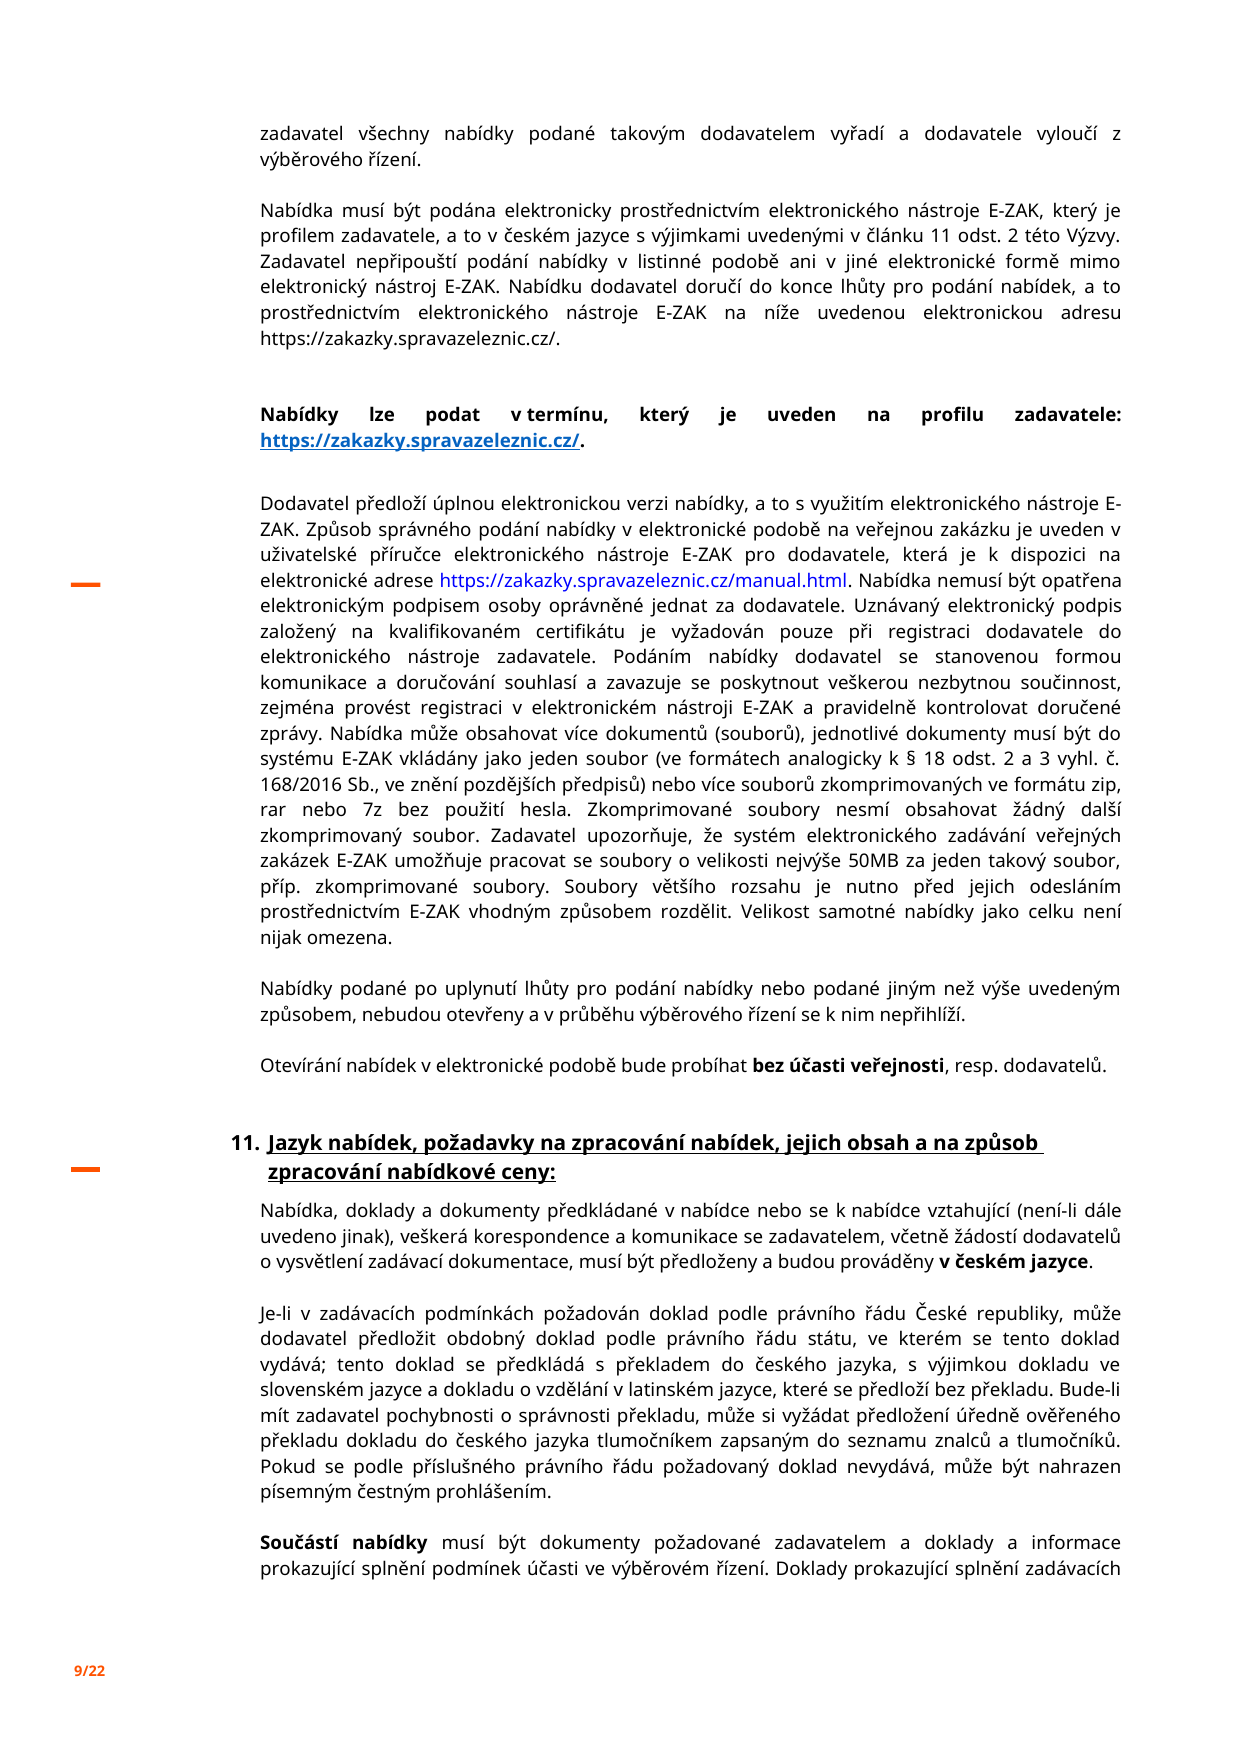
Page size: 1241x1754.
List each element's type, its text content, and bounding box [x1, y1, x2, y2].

text Nabídky podané po uplynutí lhůty pro podání nabídky nebo podané jiným než výše uvedeným způsobem, nebudou otevřeny a v průběhu výběrového řízení se k nim nepřihlíží. [260, 975, 1122, 1026]
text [260, 1529, 1122, 1581]
text Otevírání nabídek v elektronické podobě bude probíhat bez účasti veřejnosti, resp. dodavatelů. [260, 1052, 1122, 1077]
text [260, 121, 1122, 172]
text Dodavatel předloží úplnou elektronickou verzi nabídky, a to s využitím elektronického nástroje E-ZAK. Způsob správného podání nabídky v elektronické podobě na veřejnou zakázku je uveden v uživatelské příručce elektronického nástroje E-ZAK pro dodavatele, která je k dispozici na elektronické adrese https://zakazky.spravazeleznic.cz/manual.html. Nabídka nemusí být opatřena elektronickým podpisem osoby oprávněné jednat za dodavatele. Uznávaný elektronický podpis založený na kvalifikovaném certifikátu je vyžadován pouze při registraci dodavatele do elektronického nástroje zadavatele. Podáním nabídky dodavatel se stanovenou formou komunikace a doručování souhlasí a zavazuje se poskytnout veškerou nezbytnou součinnost, zejména provést registraci v elektronickém nástroji E-ZAK a pravidelně kontrolovat doručené zprávy. Nabídka může obsahovat více dokumentů (souborů), jednotlivé dokumenty musí být do systému E-ZAK vkládány jako jeden soubor (ve formátech analogicky k § 18 odst. 2 a 3 vyhl. č. 168/2016 Sb., ve znění pozdějších předpisů) nebo více souborů zkomprimovaných ve formátu zip, rar nebo 7z bez použití hesla. Zkomprimované soubory nesmí obsahovat žádný další zkomprimovaný soubor. Zadavatel upozorňuje, že systém elektronického zadávání veřejných zakázek E-ZAK umožňuje pracovat se soubory o velikosti nejvýše 50MB za jeden takový soubor, příp. zkomprimované soubory. Soubory většího rozsahu je nutno před jejich odesláním prostřednictvím E-ZAK vhodným způsobem rozdělit. Velikost samotné nabídky jako celku není nijak omezena. [260, 490, 1122, 950]
list Jazyk nabídek, požadavky na zpracování nabídek, jejich obsah a na způsob zpracování nabídkové ceny: [230, 1128, 1122, 1185]
text Nabídka musí být podána elektronicky prostřednictvím elektronického nástroje E-ZAK, který je profilem zadavatele, a to v českém jazyce s výjimkami uvedenými v článku 11 odst. 2 této Výzvy. Zadavatel nepřipouští podání nabídky v listinné podobě ani v jiné elektronické formě mimo elektronický nástroj E-ZAK. Nabídku dodavatel doručí do konce lhůty pro podání nabídek, a to prostřednictvím elektronického nástroje E-ZAK na níže uvedenou elektronickou adresu https://zakazky.spravazeleznic.cz/. [260, 197, 1122, 350]
text Nabídky lze podat v termínu, který je uveden na profilu zadavatele: https://zakazky.spravazeleznic.cz/. [260, 401, 1122, 452]
text Je-li v zadávacích podmínkách požadován doklad podle právního řádu České republiky, může dodavatel předložit obdobný doklad podle právního řádu státu, ve kterém se tento doklad vydává; tento doklad se předkládá s překladem do českého jazyka, s výjimkou dokladu ve slovenském jazyce a dokladu o vzdělání v latinském jazyce, které se předloží bez překladu. Bude-li mít zadavatel pochybnosti o správnosti překladu, může si vyžádat předložení úředně ověřeného překladu dokladu do českého jazyka tlumočníkem zapsaným do seznamu znalců a tlumočníků. Pokud se podle příslušného právního řádu požadovaný doklad nevydává, může být nahrazen písemným čestným prohlášením. [260, 1300, 1122, 1504]
text Nabídka, doklady a dokumenty předkládané v nabídce nebo se k nabídce vztahující (není-li dále uvedeno jinak), veškerá korespondence a komunikace se zadavatelem, včetně žádostí dodavatelů o vysvětlení zadávací dokumentace, musí být předloženy a budou prováděny v českém jazyce. [260, 1198, 1122, 1274]
